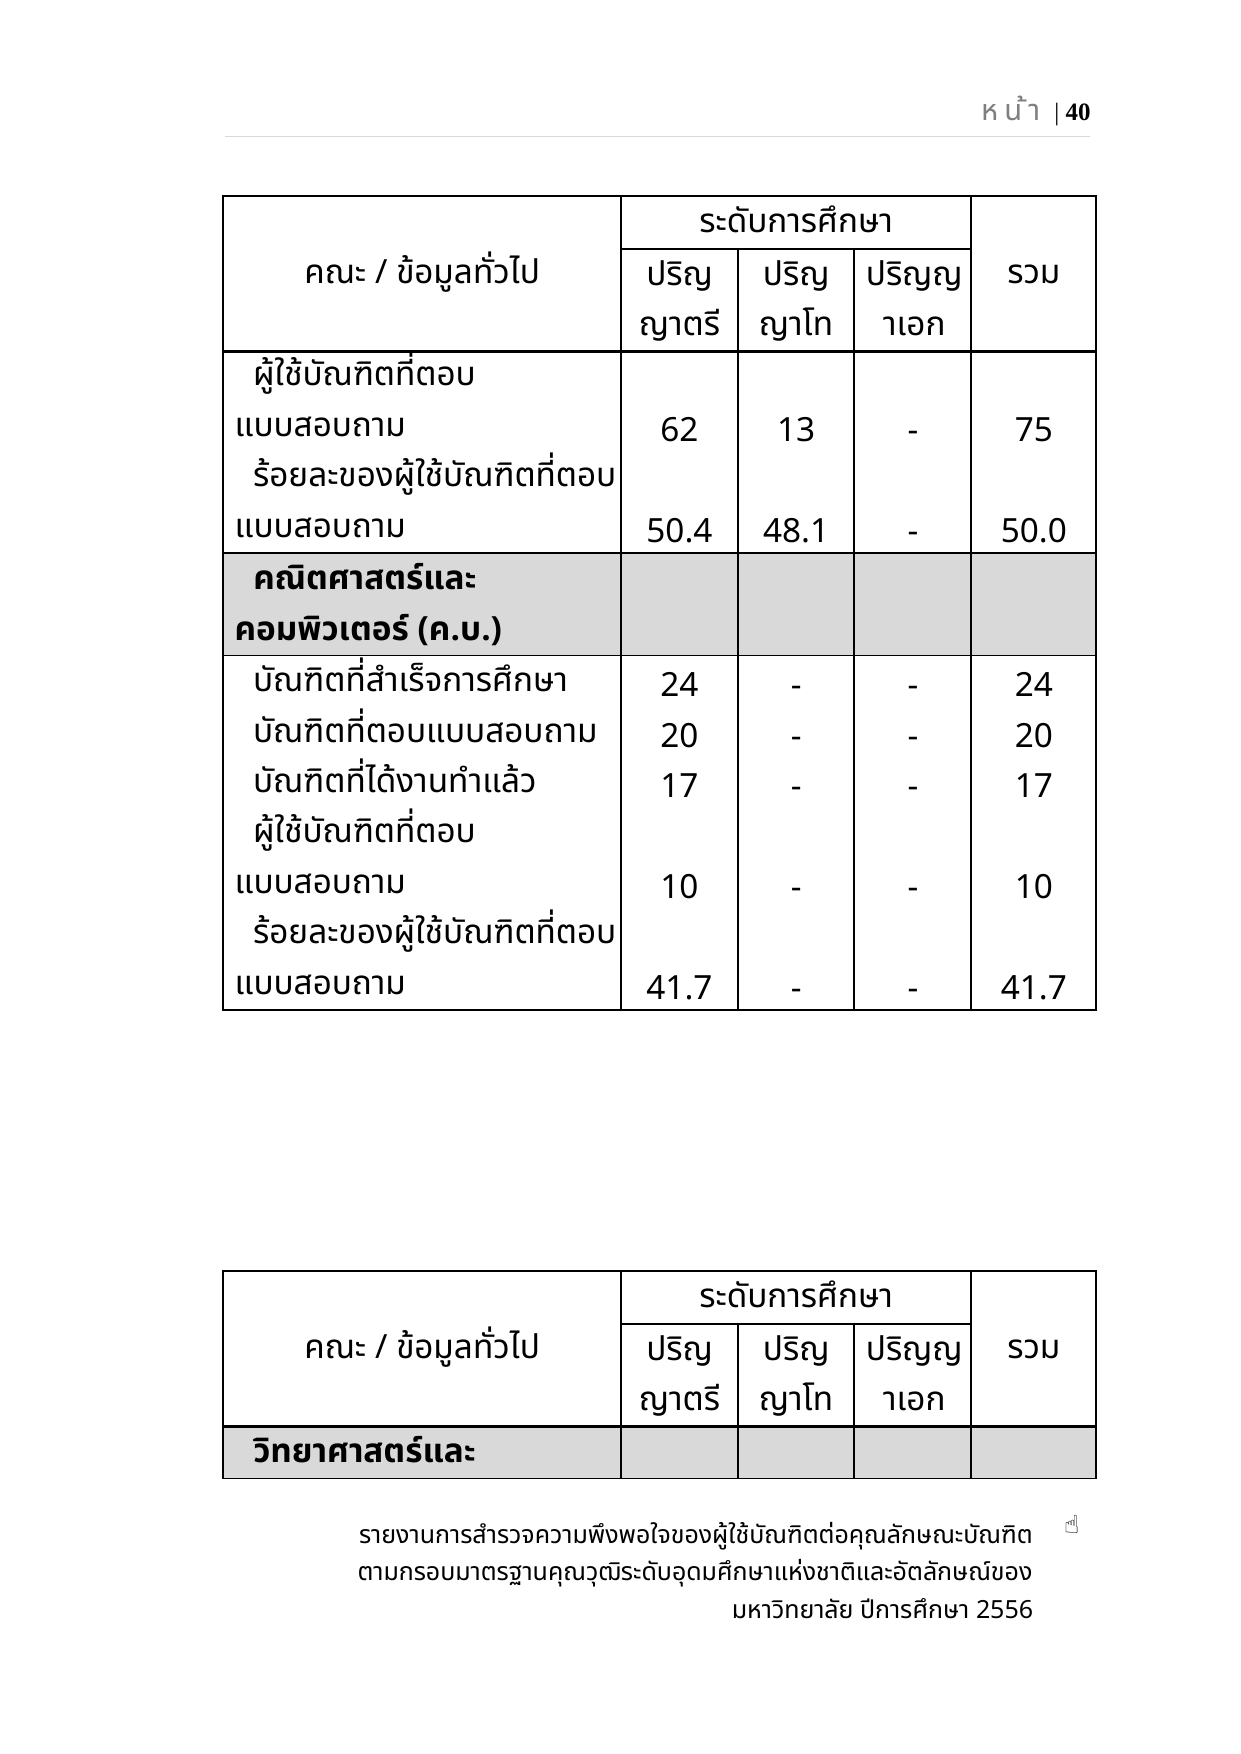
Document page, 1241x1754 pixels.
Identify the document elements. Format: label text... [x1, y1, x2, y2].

table_cell [972, 1428, 1095, 1478]
table_cell 24 [622, 656, 737, 707]
table_cell - [855, 656, 970, 707]
table_cell - [739, 707, 853, 757]
table_header คณะ / ข้อมูลทั่วไป [224, 197, 620, 350]
table_cell 75 [972, 353, 1095, 451]
table_cell - [739, 908, 853, 1009]
table_cell บัณฑิตที่ได้งานทำแล้ว [224, 757, 620, 807]
table_header รวม [972, 1272, 1095, 1425]
table_header ระดับการศึกษา [622, 1272, 970, 1322]
table_cell ปริญญาเอก [855, 1325, 970, 1425]
table_cell ร้อยละของผู้ใช้บัณฑิตที่ตอบแบบสอบถาม [224, 908, 620, 1009]
table_cell บัณฑิตที่สำเร็จการศึกษา [224, 656, 620, 707]
table_cell 24 [972, 656, 1095, 707]
table_header คณะ / ข้อมูลทั่วไป [224, 1272, 620, 1425]
table_cell - [739, 757, 853, 807]
table_cell - [855, 908, 970, 1009]
table_cell 10 [622, 808, 737, 908]
table_cell [855, 1428, 970, 1478]
table_cell วิทยาศาสตร์และเทคโนโลยี (ค.บ.) [224, 1428, 620, 1478]
table_cell ผู้ใช้บัณฑิตที่ตอบแบบสอบถาม [224, 808, 620, 908]
table_cell บัณฑิตที่ตอบแบบสอบถาม [224, 707, 620, 757]
table_cell 17 [972, 757, 1095, 807]
table_cell [972, 554, 1095, 655]
table_cell 41.7 [622, 908, 737, 1009]
table_cell ผู้ใช้บัณฑิตที่ตอบแบบสอบถาม [224, 353, 620, 451]
table_cell 50.0 [972, 451, 1095, 552]
table_cell ปริญญาเอก [855, 250, 970, 350]
table_cell 13 [739, 353, 853, 451]
table_cell ปริญญาตรี [622, 250, 737, 350]
table_cell ปริญญาโท [739, 250, 853, 350]
table_cell 20 [972, 707, 1095, 757]
table_cell ร้อยละของผู้ใช้บัณฑิตที่ตอบแบบสอบถาม [224, 451, 620, 552]
table_cell - [855, 757, 970, 807]
table_cell - [739, 656, 853, 707]
table_header ระดับการศึกษา [622, 197, 970, 247]
table_cell [855, 554, 970, 655]
table_cell - [855, 451, 970, 552]
table_cell 62 [622, 353, 737, 451]
table_cell ปริญญาโท [739, 1325, 853, 1425]
table_cell 10 [972, 808, 1095, 908]
table_header รวม [972, 197, 1095, 350]
table_cell 50.4 [622, 451, 737, 552]
table_cell - [739, 808, 853, 908]
table_cell - [855, 707, 970, 757]
table_cell 48.1 [739, 451, 853, 552]
table_cell ปริญญาตรี [622, 1325, 737, 1425]
table_cell 20 [622, 707, 737, 757]
table_cell [739, 1428, 853, 1478]
table_cell คณิตศาสตร์และคอมพิวเตอร์ (ค.บ.) [224, 554, 620, 655]
table_cell [622, 1428, 737, 1478]
table_cell 17 [622, 757, 737, 807]
table_cell 41.7 [972, 908, 1095, 1009]
table_cell - [855, 808, 970, 908]
table_cell [739, 554, 853, 655]
table_cell [622, 554, 737, 655]
table_cell - [855, 353, 970, 451]
